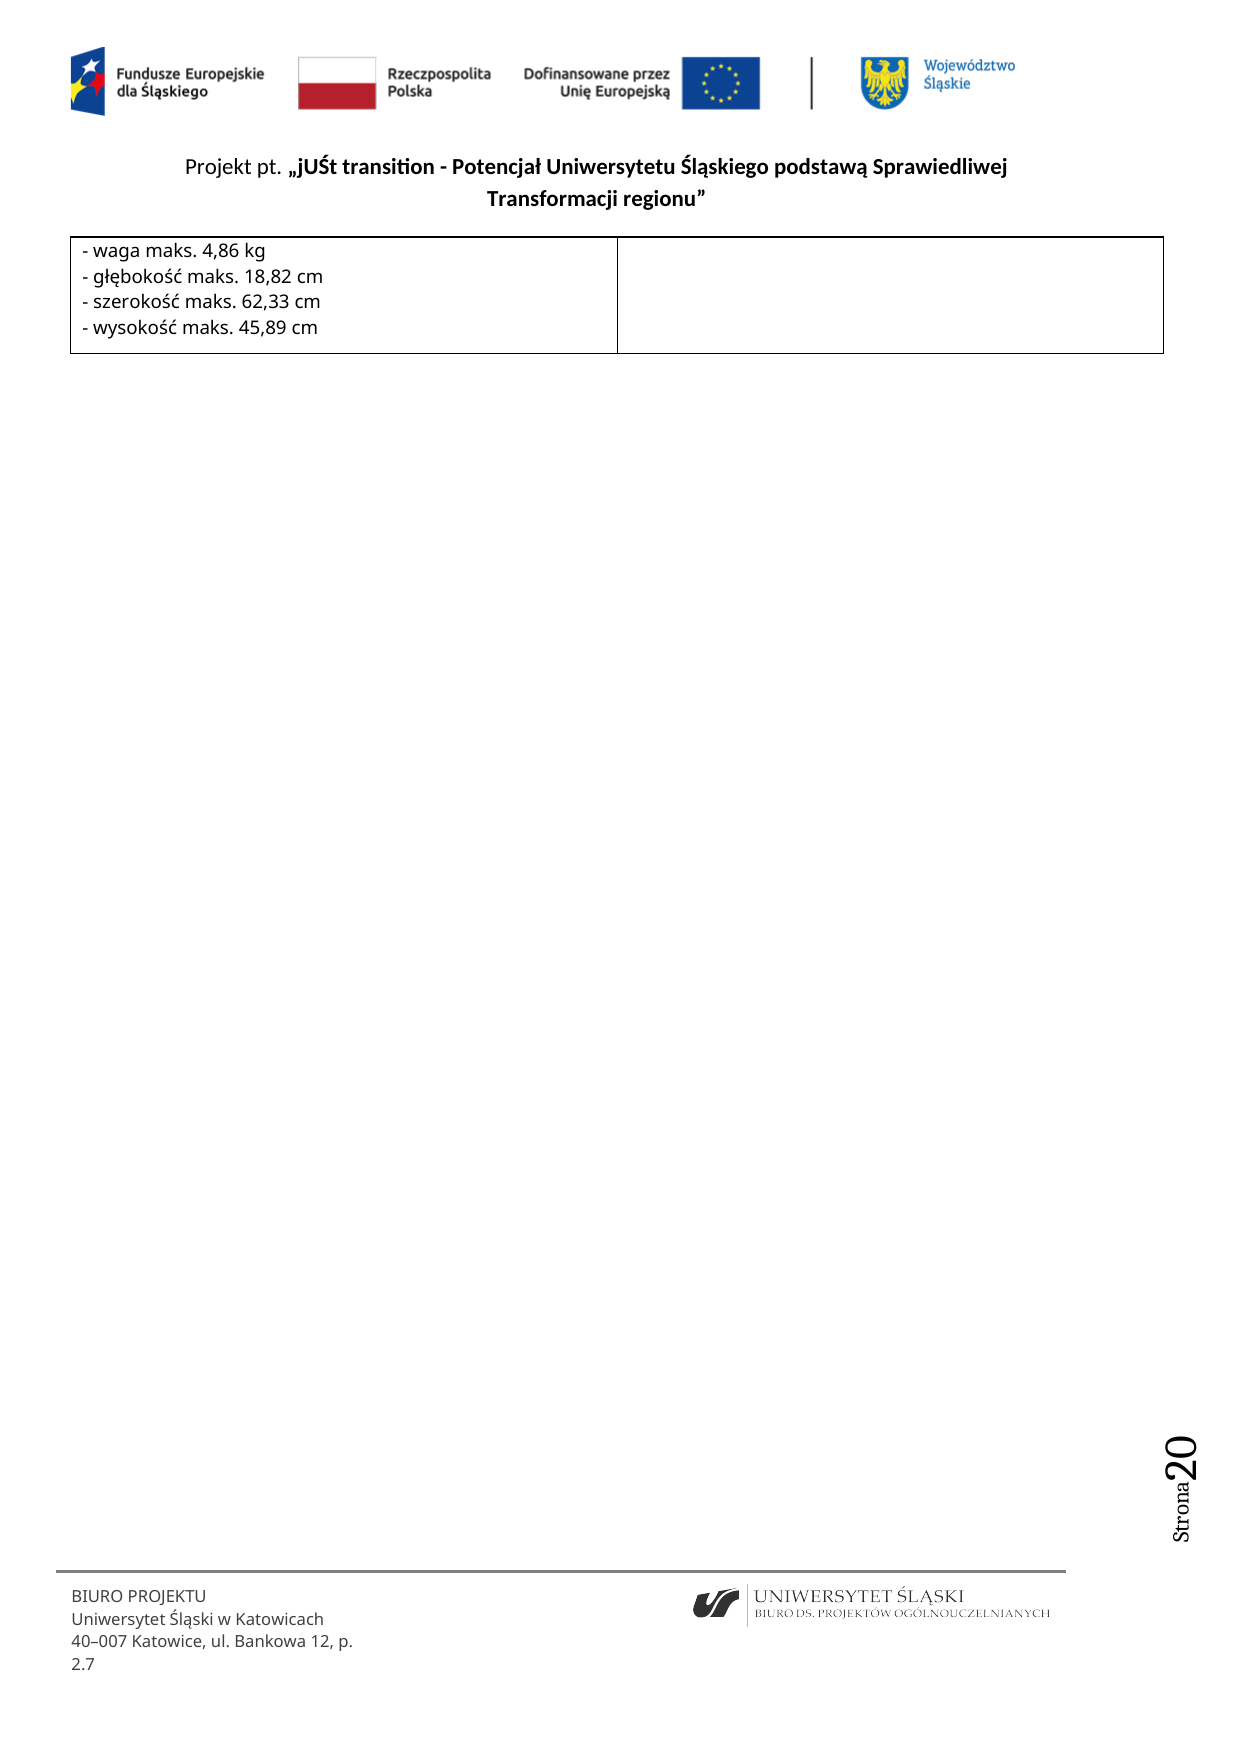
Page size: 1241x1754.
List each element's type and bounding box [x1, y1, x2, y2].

table_cell [618, 238, 1163, 353]
table_cell [71, 238, 617, 353]
picture [70, 47, 1015, 116]
